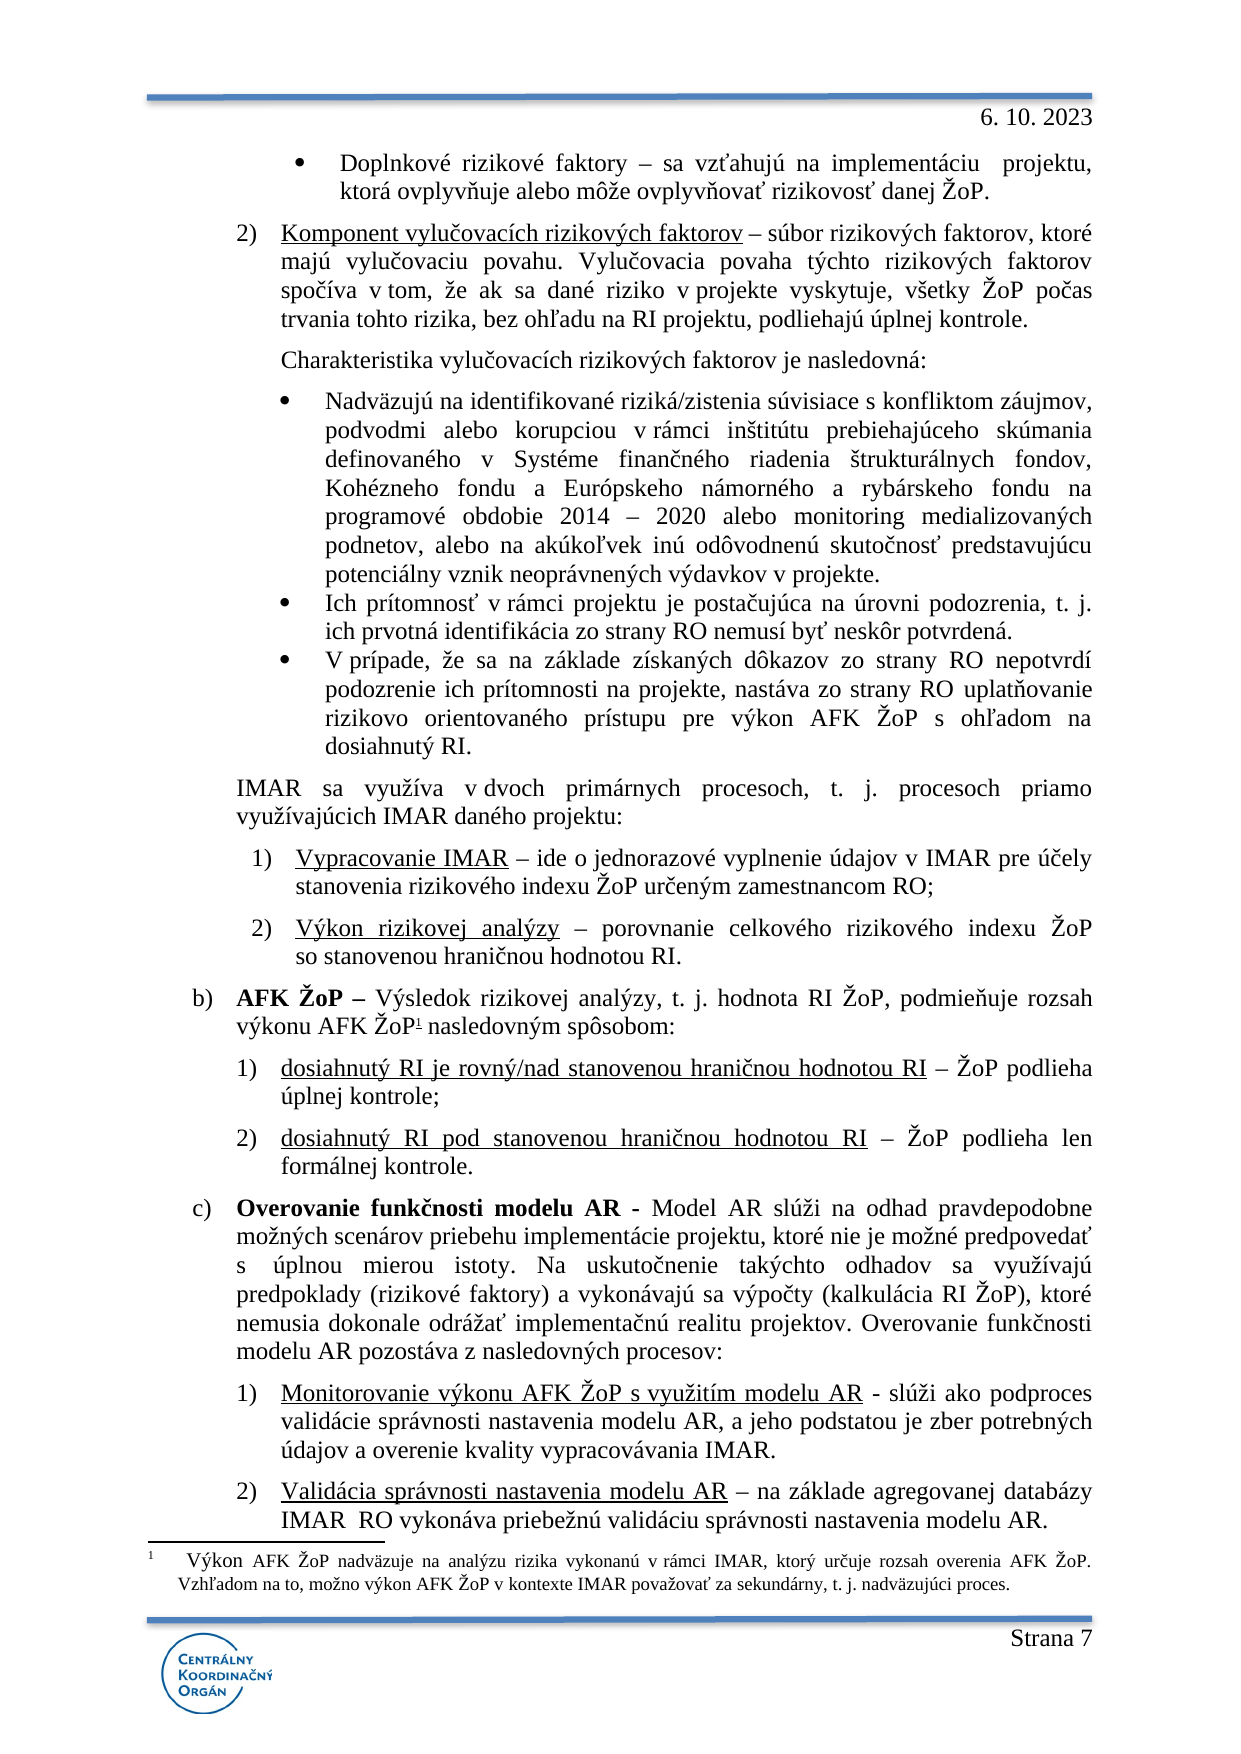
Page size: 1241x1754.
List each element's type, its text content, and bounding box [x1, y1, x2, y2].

list Monitorovanie výkonu AFK ŽoP s využitím modelu AR - slúži ako podproces validácie správnosti nastavenia modelu AR, a jeho podstatou je zber potrebných údajov a overenie kvality vypracovávania IMAR. [236, 1378, 1093, 1464]
list Validácia správnosti nastavenia modelu AR – na základe agregovanej databázy IMAR RO vykonáva priebežnú validáciu správnosti nastavenia modelu AR. [236, 1476, 1093, 1534]
list Vypracovanie IMAR – ide o jednorazové vyplnenie údajov v IMAR pre účely stanovenia rizikového indexu ŽoP určeným zamestnancom RO; [251, 843, 1093, 900]
list Doplnkové rizikové faktory – sa vzťahujú na implementáciu projektu, ktorá ovplyvňuje alebo môže ovplyvňovať rizikovosť danej ŽoP. [295, 148, 1093, 205]
list Ich prítomnosť v rámci projektu je postačujúca na úrovni podozrenia, t. j. ich prvotná identifikácia zo strany RO nemusí byť neskôr potvrdená. [280, 588, 1093, 645]
picture [159, 1631, 272, 1713]
list V prípade, že sa na základe získaných dôkazov zo strany RO nepotvrdí podozrenie ich prítomnosti na projekte, nastáva zo strany RO uplatňovanie rizikovo orientovaného prístupu pre výkon AFK ŽoP s ohľadom na dosiahnutý RI. [280, 645, 1093, 760]
list Nadväzujú na identifikované riziká/zistenia súvisiace s konfliktom záujmov, podvodmi alebo korupciou v rámci inštitútu prebiehajúceho skúmania definovaného v Systéme finančného riadenia štrukturálnych fondov, Kohézneho fondu a Európskeho námorného a rybárskeho fondu na programové obdobie 2014 – 2020 alebo monitoring medializovaných podnetov, alebo na akúkoľvek inú odôvodnenú skutočnosť predstavujúcu potenciálny vznik neoprávnených výdavkov v projekte. [280, 386, 1093, 588]
list Overovanie funkčnosti modelu AR - Model AR slúži na odhad pravdepodobne možných scenárov priebehu implementácie projektu, ktoré nie je možné predpovedať s úplnou mierou istoty. Na uskutočnenie takýchto odhadov sa využívajú predpoklady (rizikové faktory) a vykonávajú sa výpočty (kalkulácia RI ŽoP), ktoré nemusia dokonale odrážať implementačnú realitu projektov. Overovanie funkčnosti modelu AR pozostáva z nasledovných procesov: [192, 1193, 1093, 1365]
list AFK ŽoP – Výsledok rizikovej analýzy, t. j. hodnota RI ŽoP, podmieňuje rozsah výkonu AFK ŽoP nasledovným spôsobom: [192, 983, 1093, 1040]
list Výkon rizikovej analýzy – porovnanie celkového rizikového indexu ŽoP so stanovenou hraničnou hodnotou RI. [251, 913, 1093, 970]
list Komponent vylučovacích rizikových faktorov – súbor rizikových faktorov, ktoré majú vylučovaciu povahu. Vylučovacia povaha týchto rizikových faktorov spočíva v tom, že ak sa dané riziko v projekte vyskytuje, všetky ŽoP počas trvania tohto rizika, bez ohľadu na RI projektu, podliehajú úplnej kontrole. [236, 218, 1093, 333]
list dosiahnutý RI pod stanovenou hraničnou hodnotou RI – ŽoP podlieha len formálnej kontrole. [236, 1123, 1093, 1180]
text IMAR sa využíva v dvoch primárnych procesoch, t. j. procesoch priamo využívajúcich IMAR daného projektu: [236, 773, 1093, 830]
text Charakteristika vylučovacích rizikových faktorov je nasledovná: [281, 345, 1093, 374]
list dosiahnutý RI je rovný/nad stanovenou hraničnou hodnotou RI – ŽoP podlieha úplnej kontrole; [236, 1053, 1093, 1110]
